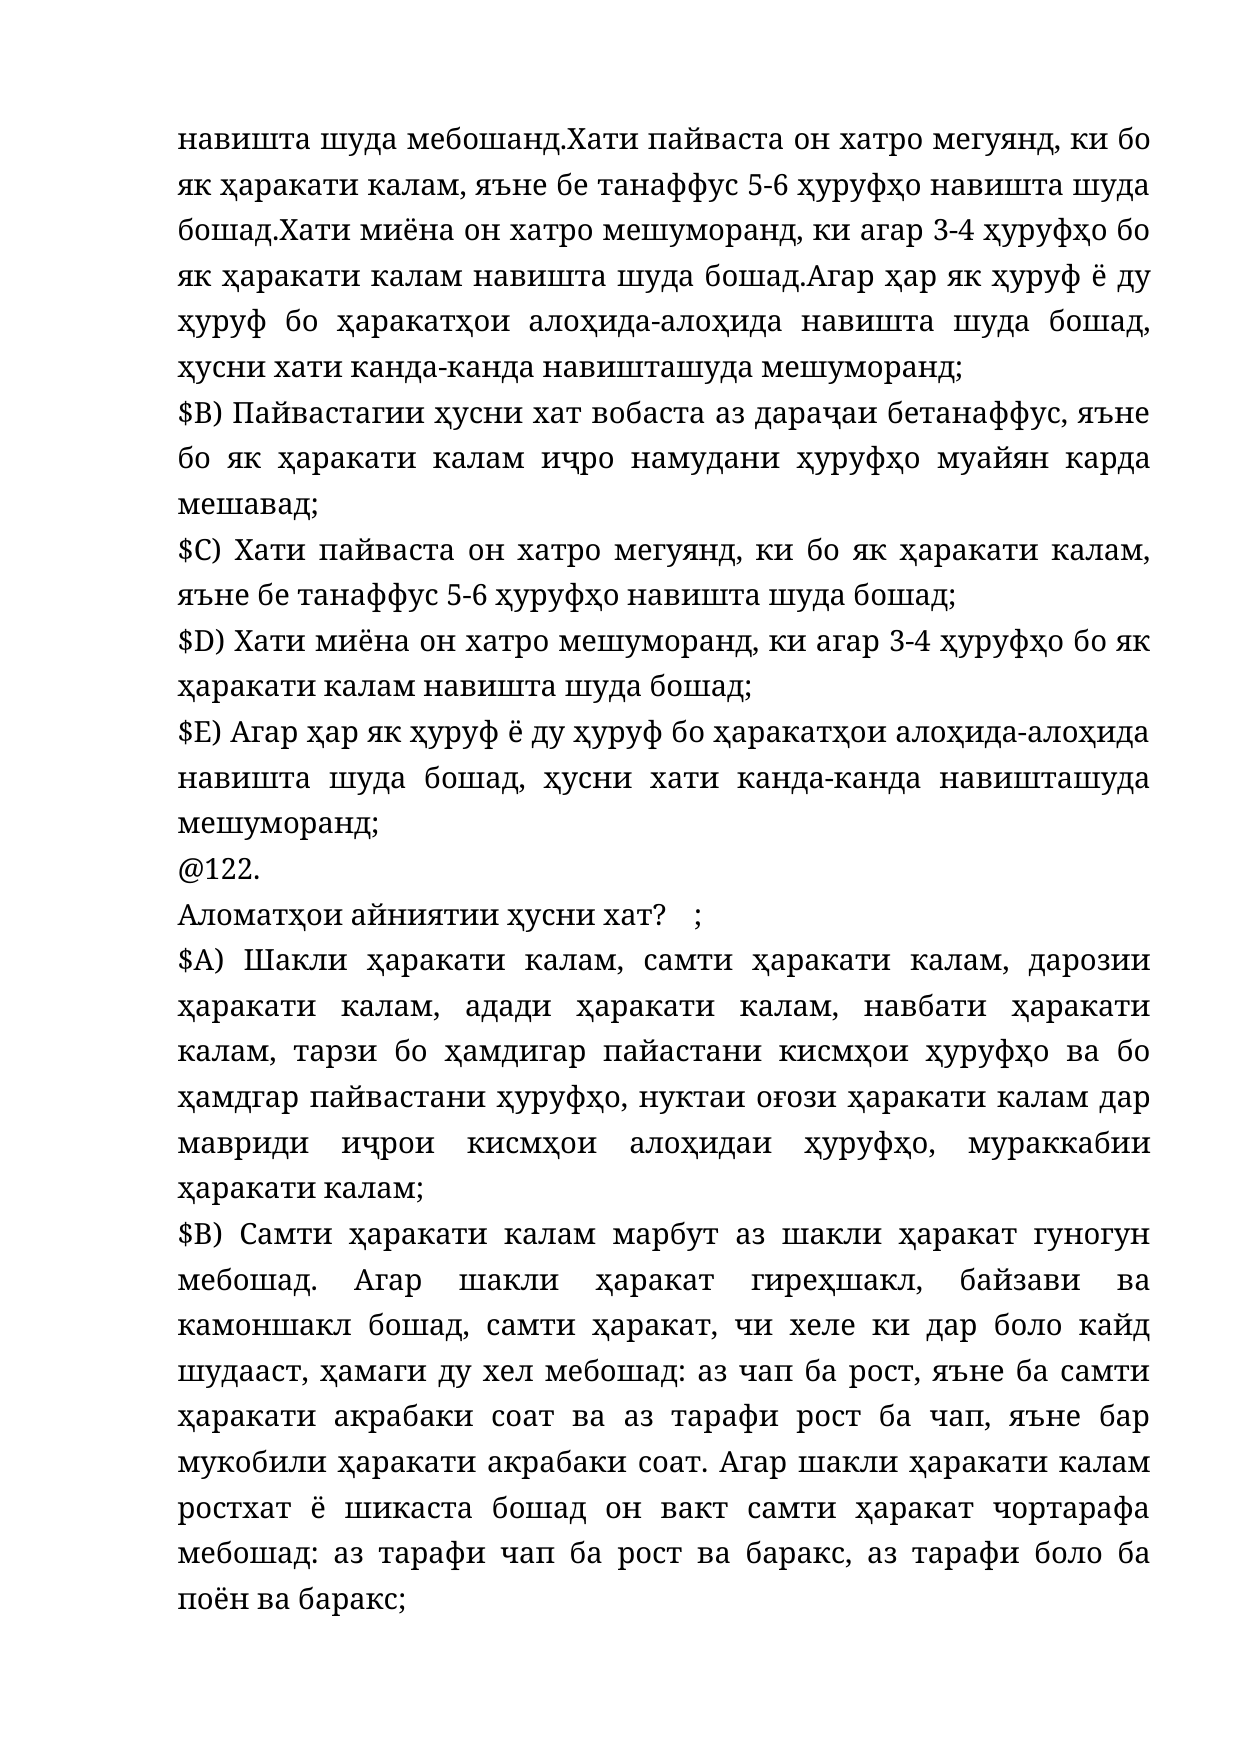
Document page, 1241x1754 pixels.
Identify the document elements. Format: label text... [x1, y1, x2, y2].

text Аломатҳои айниятии ҳусни хат? ; [177, 894, 1152, 933]
text $B) Самти ҳаракати калам марбут аз шакли ҳаракат гуногун мебошад. Агар шакли ҳаракат гиреҳшакл, байзави ва камоншакл бошад, самти ҳаракат, чи хеле ки дар боло кайд шудааст, ҳамаги ду хел мебошад: аз чап ба рост, яъне ба самти ҳаракати акрабаки соат ва аз тарафи рост ба чап, яъне бар мукобили ҳаракати акрабаки соат. Агар шакли ҳаракати калам ростхат ё шикаста бошад он вакт самти ҳаракат чортарафа мебошад: аз тарафи чап ба рост ва баракс, аз тарафи боло ба поён ва баракс; [177, 1213, 1152, 1618]
text $E) Агар ҳар як ҳуруф ё ду ҳуруф бо ҳаракатҳои алоҳида-алоҳида навишта шуда бошад, ҳусни хати канда-канда навишташуда мешуморанд; [177, 711, 1152, 842]
text $B) Пайвастагии ҳусни хат вобаста аз дараҷаи бетанаффус, яъне бо як ҳаракати калам иҷро намудани ҳуруфҳо муайян карда мешавад; [177, 392, 1152, 523]
text $A) Шакли ҳаракати калам, самти ҳаракати калам, дарозии ҳаракати калам, адади ҳаракати калам, навбати ҳаракати калам, тарзи бо ҳамдигар пайастани кисмҳои ҳуруфҳо ва бо ҳамдгар пайвастани ҳуруфҳо, нуктаи оғози ҳаракати калам дар мавриди иҷрои кисмҳои алоҳидаи ҳуруфҳо, мураккабии ҳаракати калам; [177, 939, 1152, 1207]
text $C) Хати пайваста он хатро мегуянд, ки бо як ҳаракати калам, яъне бе танаффус 5-6 ҳуруфҳо навишта шуда бошад; [177, 529, 1152, 614]
text @122. [177, 848, 1152, 888]
text $D) Хати миёна он хатро мешуморанд, ки агар 3-4 ҳуруфҳо бо як ҳаракати калам навишта шуда бошад; [177, 620, 1152, 705]
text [177, 118, 1152, 386]
